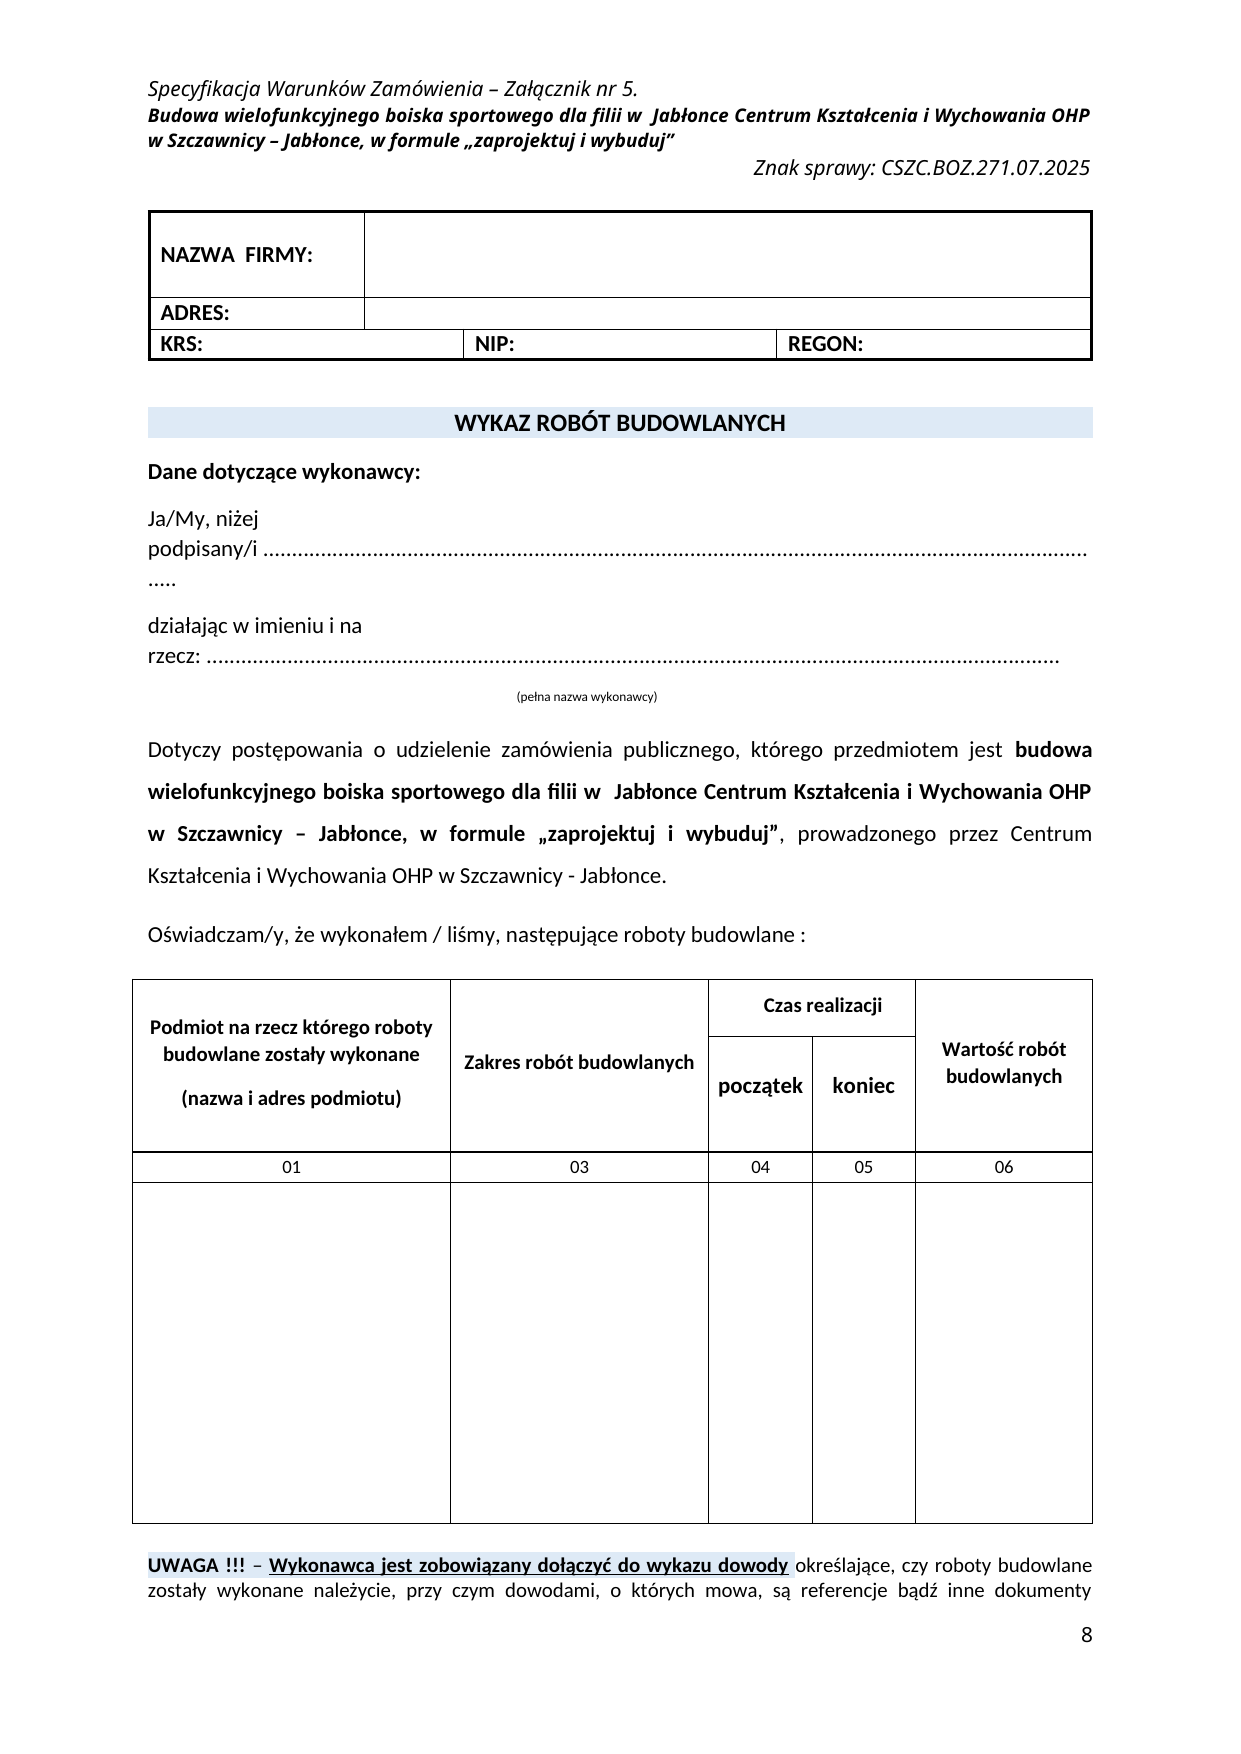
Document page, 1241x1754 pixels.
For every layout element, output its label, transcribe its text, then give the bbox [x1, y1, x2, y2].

text Oświadczam/y, że wykonałem / liśmy, następujące roboty budowlane : [148, 920, 1093, 948]
table_cell koniec [813, 1037, 915, 1151]
table_header Wartość robót budowlanych [916, 980, 1092, 1151]
table_cell 06 [916, 1153, 1092, 1182]
table_cell NIP: [464, 330, 776, 357]
text WYKAZ ROBÓT BUDOWLANYCH [148, 407, 1093, 438]
table_cell ADRES: [151, 298, 364, 328]
table_cell [133, 1183, 450, 1523]
table_cell 04 [709, 1153, 812, 1182]
table_cell 01 [133, 1153, 450, 1182]
table_header Czas realizacji [709, 980, 915, 1036]
table_cell 05 [813, 1153, 915, 1182]
text (pełna nazwa wykonawcy) [443, 688, 1093, 716]
text Ja/My, niżej podpisany/i .................................................................................................................................................... [148, 504, 1093, 592]
text Dane dotyczące wykonawcy: [148, 457, 1093, 485]
table_cell 03 [451, 1153, 708, 1182]
table_cell REGON: [777, 330, 1090, 357]
table_cell [451, 1183, 708, 1523]
table_cell [709, 1183, 812, 1523]
table_cell [813, 1183, 915, 1523]
table_header Zakres robót budowlanych [451, 980, 708, 1151]
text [148, 1552, 1093, 1603]
table_header Podmiot na rzecz którego roboty budowlane zostały wykonane (nazwa i adres podmiotu) [133, 980, 450, 1151]
table_header [365, 213, 1090, 297]
table_cell [916, 1183, 1092, 1523]
table_cell [365, 298, 1090, 328]
table_header NAZWA FIRMY: [151, 213, 364, 297]
table_cell KRS: [151, 330, 463, 357]
text Dotyczy postępowania o udzielenie zamówienia publicznego, którego przedmiotem jest budowa wielofunkcyjnego boiska sportowego dla filii w Jabłonce Centrum Kształcenia i Wychowania OHP w Szczawnicy – Jabłonce, w formule „zaprojektuj i wybuduj”, prowadzonego przez Centrum Kształcenia i Wychowania OHP w Szczawnicy - Jabłonce. [148, 735, 1093, 889]
table_cell początek [709, 1037, 812, 1151]
text działając w imieniu i na rzecz: .................................................................................................................................................... [148, 611, 1093, 669]
